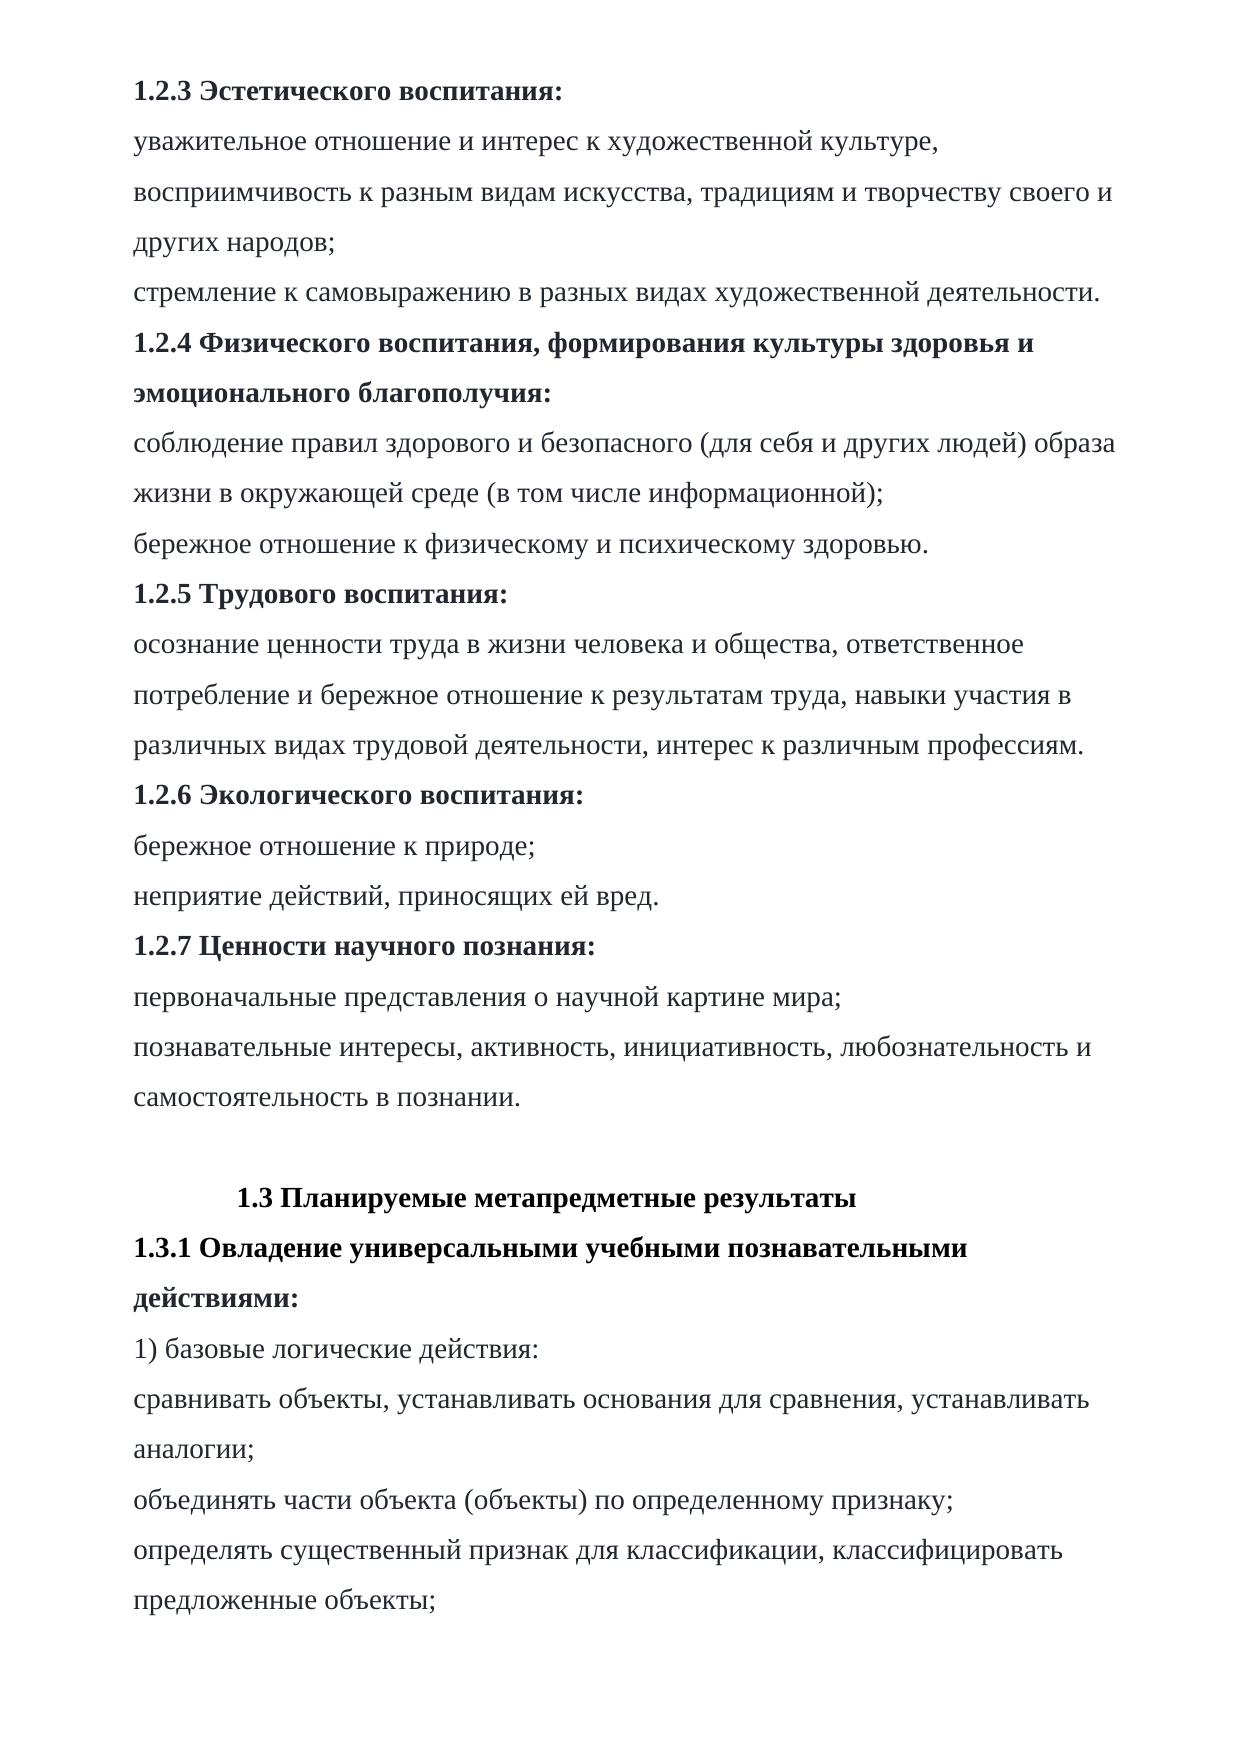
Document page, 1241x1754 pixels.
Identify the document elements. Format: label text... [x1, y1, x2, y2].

text бережное отношение к физическому и психическому здоровью. [133, 526, 1123, 559]
text бережное отношение к природе; [133, 828, 1123, 861]
text определять существенный признак для классификации, классифицировать предложенные объекты; [133, 1532, 1123, 1616]
text 1.2.3 Эстетического воспитания: [133, 73, 1123, 107]
text уважительное отношение и интерес к художественной культуре, восприимчивость к разным видам искусства, традициям и творчеству своего и других народов; [133, 123, 1123, 258]
text 1.2.7 Ценности научного познания: [133, 928, 1123, 962]
text познавательные интересы, активность, инициативность, любознательность и самостоятельность в познании. [133, 1029, 1123, 1113]
text первоначальные представления о научной картине мира; [133, 979, 1123, 1012]
text 1.2.4 Физического воспитания, формирования культуры здоровья и эмоционального благополучия: [133, 325, 1123, 408]
text 1) базовые логические действия: [133, 1331, 1123, 1364]
text 1.3.1 Овладение универсальными учебными познавательными действиями: [133, 1230, 1123, 1314]
text стремление к самовыражению в разных видах художественной деятельности. [133, 274, 1123, 308]
text 1.2.6 Экологического воспитания: [133, 777, 1123, 811]
text соблюдение правил здорового и безопасного (для себя и других людей) образа жизни в окружающей среде (в том числе информационной); [133, 425, 1123, 509]
text сравнивать объекты, устанавливать основания для сравнения, устанавливать аналогии; [133, 1381, 1123, 1465]
text неприятие действий, приносящих ей вред. [133, 878, 1123, 912]
text осознание ценности труда в жизни человека и общества, ответственное потребление и бережное отношение к результатам труда, навыки участия в различных видах трудовой деятельности, интерес к различным профессиям. [133, 627, 1123, 761]
text 1.2.5 Трудового воспитания: [133, 576, 1123, 610]
text 1.3 Планируемые метапредметные результаты [133, 1180, 1123, 1213]
text объединять части объекта (объекты) по определенному признаку; [133, 1482, 1123, 1515]
